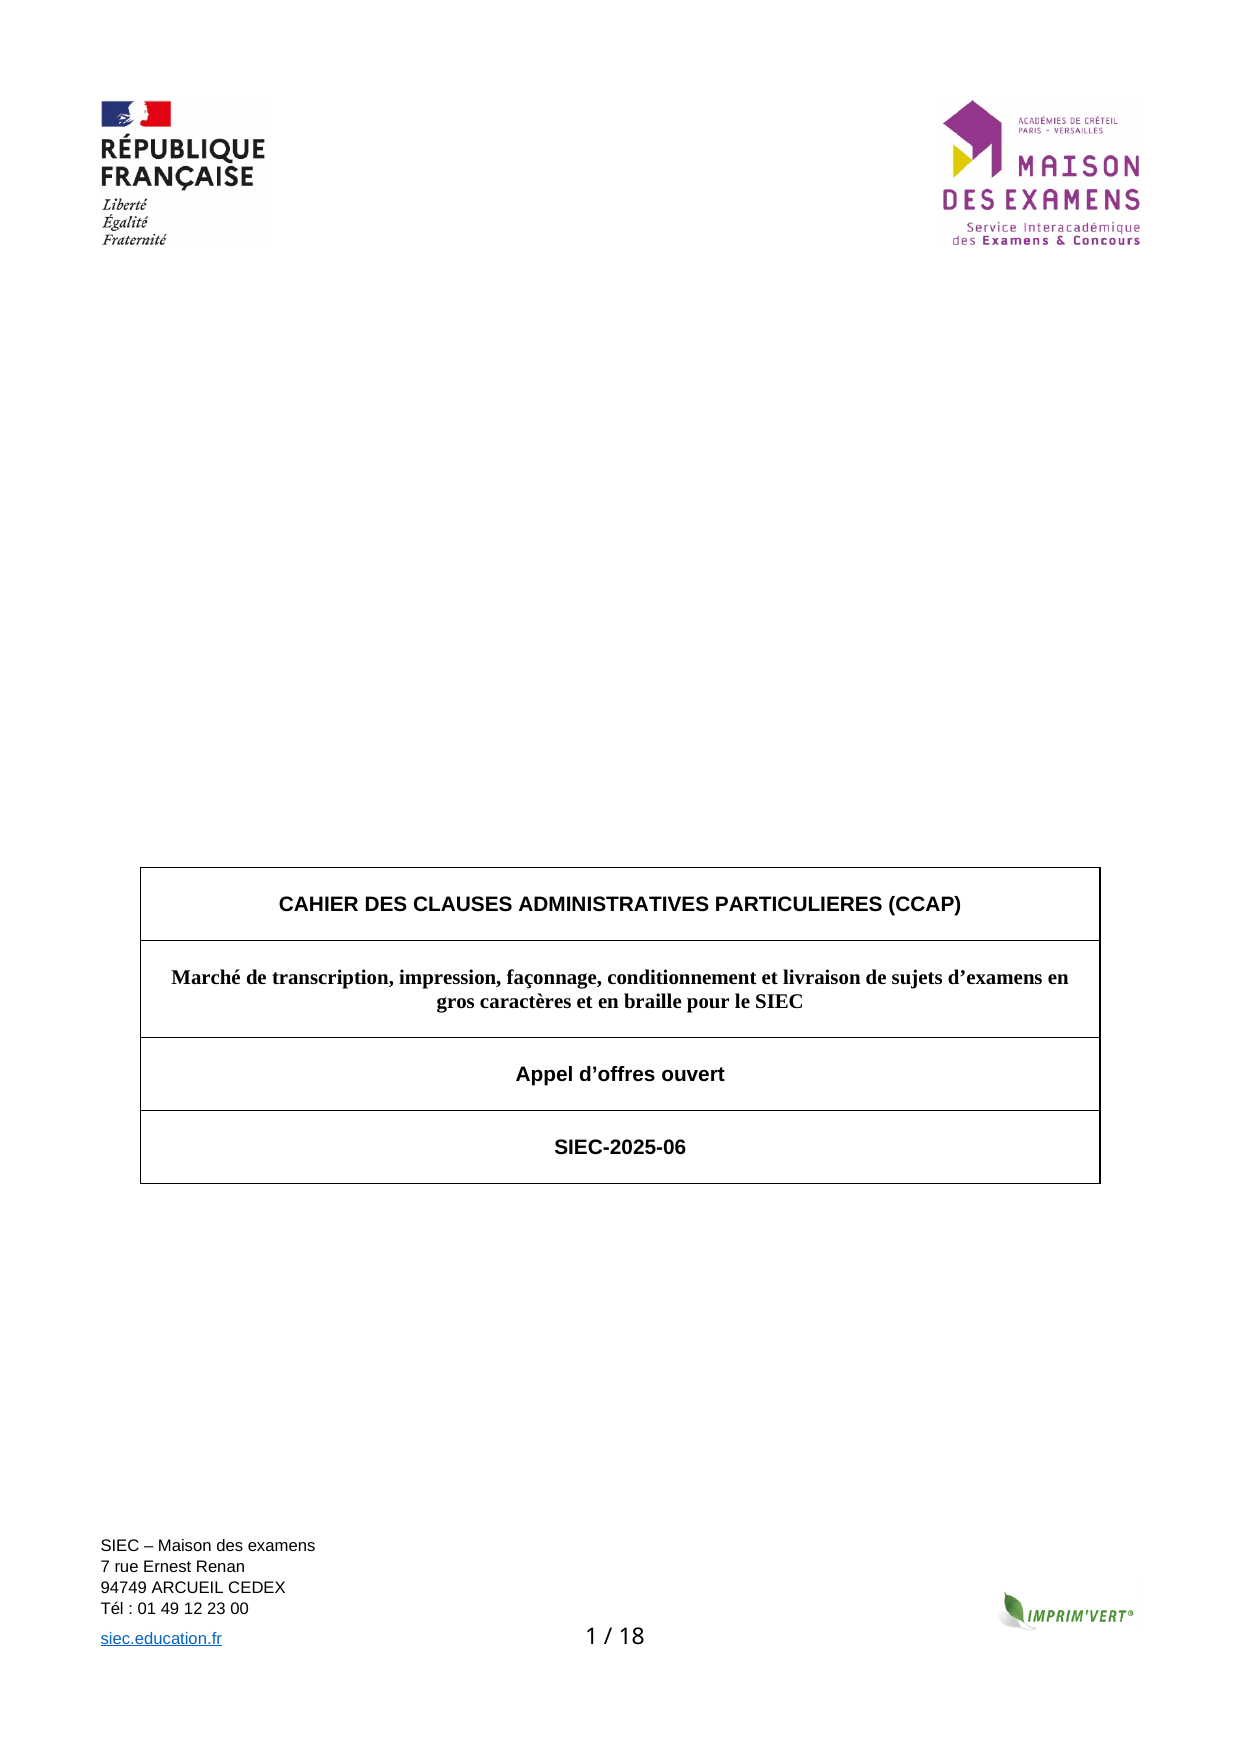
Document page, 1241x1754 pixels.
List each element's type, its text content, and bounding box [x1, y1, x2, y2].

picture [943, 100, 1140, 245]
table_cell SIEC-2025-06 [141, 1111, 1099, 1183]
picture [992, 1582, 1140, 1631]
picture [100, 100, 265, 245]
table_header CAHIER DES CLAUSES ADMINISTRATIVES PARTICULIERES (CCAP) [141, 868, 1099, 940]
table_cell Appel d’offres ouvert [141, 1038, 1099, 1110]
table_cell Marché de transcription, impression, façonnage, conditionnement et livraison de sujets d’examens en gros caractères et en braille pour le SIEC [141, 941, 1099, 1037]
